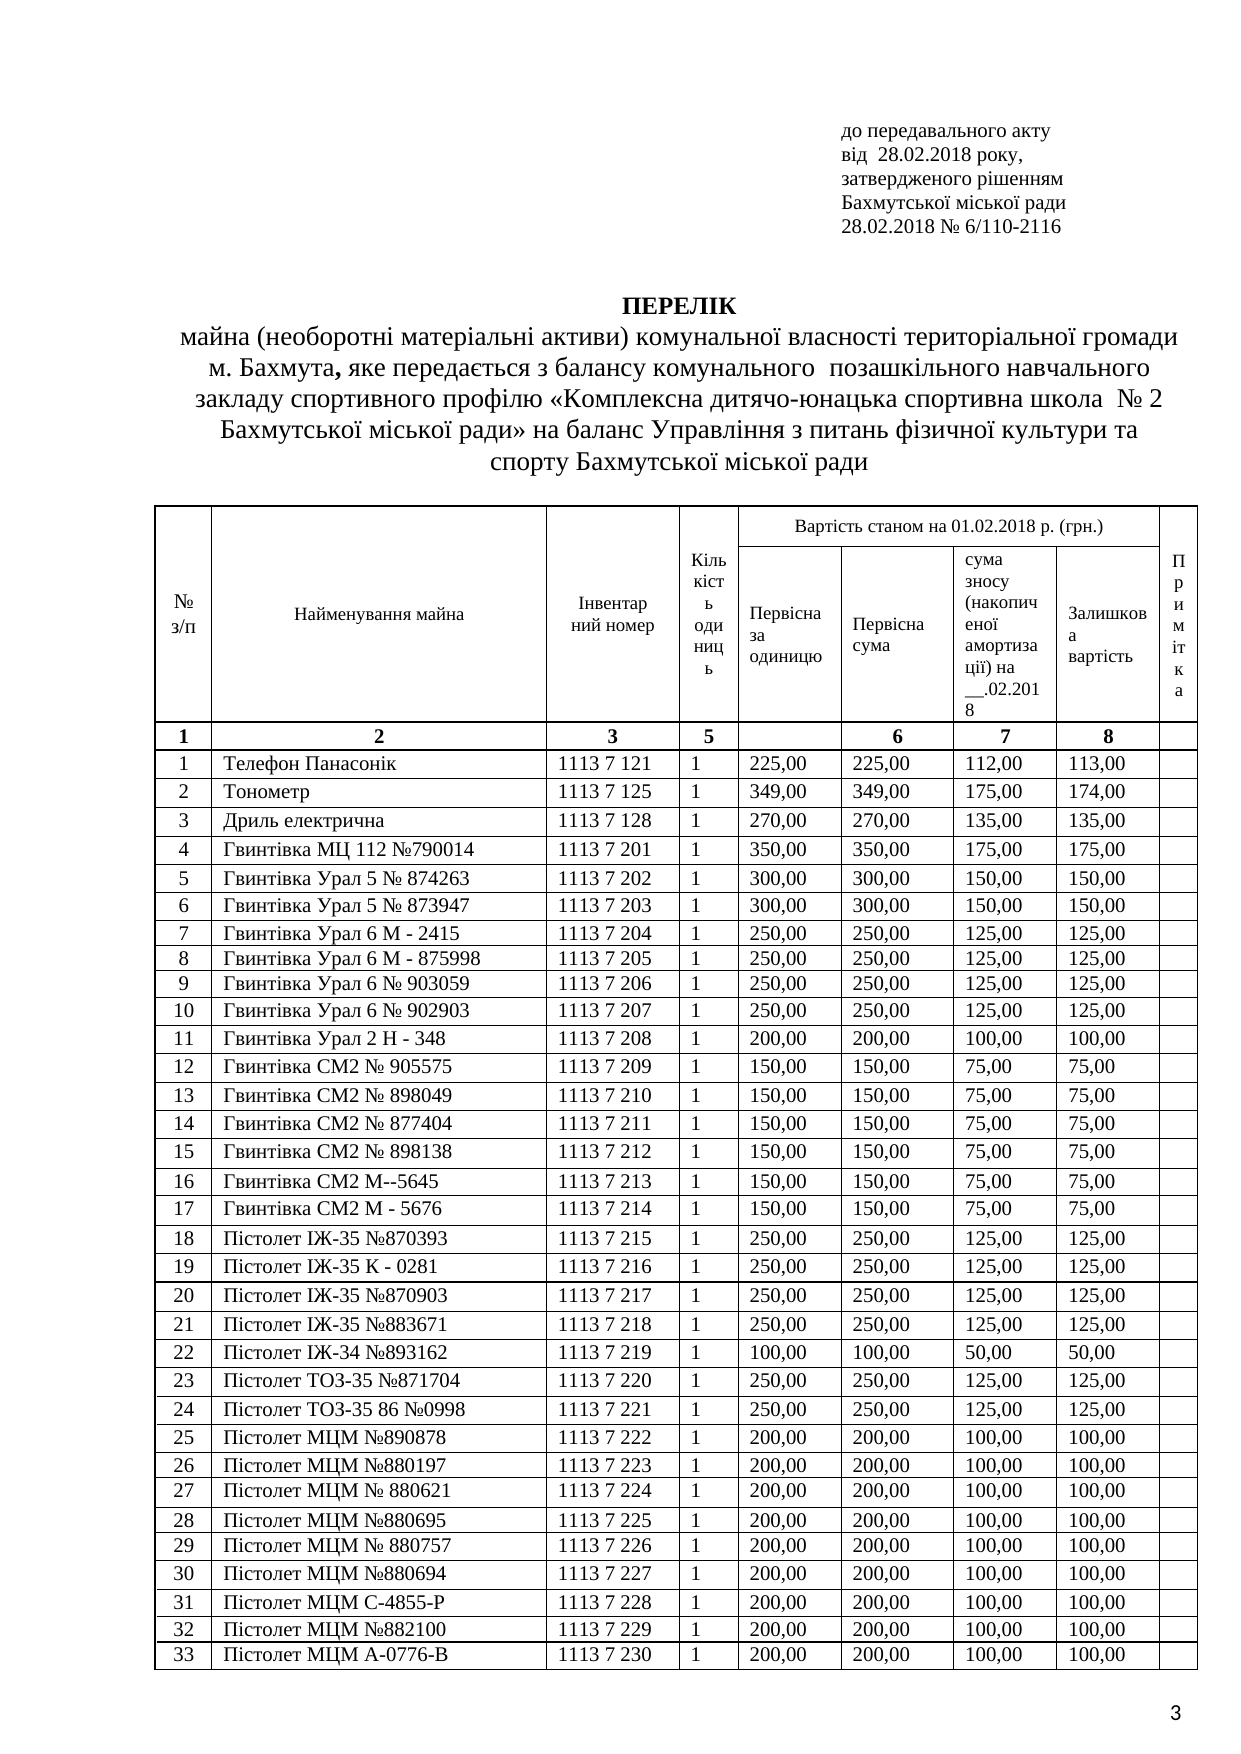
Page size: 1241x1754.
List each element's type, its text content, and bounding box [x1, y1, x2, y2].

table_cell [1160, 1425, 1197, 1452]
table_cell 1113 7 209 [547, 1054, 679, 1082]
table_cell 200,00 [842, 1508, 953, 1532]
table_cell 125,00 [954, 921, 1056, 945]
table_cell 1 [680, 1312, 738, 1339]
table_cell 349,00 [739, 779, 841, 807]
table_cell 1 [680, 1083, 738, 1110]
table_cell 250,00 [842, 1283, 953, 1311]
table_cell 30 [156, 1561, 211, 1589]
table_cell 150,00 [842, 1054, 953, 1082]
table_cell 1113 7 210 [547, 1083, 679, 1110]
table_cell 100,00 [739, 1340, 841, 1367]
table_cell 200,00 [842, 1026, 953, 1053]
table_cell 1113 7 203 [547, 893, 679, 919]
text Бахмутської міської ради [767, 190, 1181, 214]
table_cell 100,00 [1057, 1425, 1159, 1452]
table_cell [1160, 837, 1197, 864]
table_cell Гвинтівка Урал 2 Н - 348 [212, 1026, 546, 1053]
table_cell 150,00 [739, 1083, 841, 1110]
table_cell Пістолет МЦМ №882100 [212, 1617, 546, 1641]
table_cell 200,00 [842, 1478, 953, 1507]
table_cell 31 [156, 1590, 211, 1616]
table_cell 1113 7 201 [547, 837, 679, 864]
table_cell [1160, 1478, 1197, 1507]
table_cell 75,00 [954, 1196, 1056, 1224]
table_cell 1 [156, 751, 211, 778]
table_cell 75,00 [1057, 1083, 1159, 1110]
table_cell 100,00 [842, 1340, 953, 1367]
table_cell 2 [212, 723, 546, 749]
table_cell Гвинтівка МЦ 112 №790014 [212, 837, 546, 864]
table_cell 100,00 [954, 1533, 1056, 1560]
table_cell Гвинтівка Урал 6 М - 2415 [212, 921, 546, 945]
table_cell 349,00 [842, 779, 953, 807]
table_cell 22 [156, 1340, 211, 1367]
table_cell 1 [680, 1617, 738, 1641]
table_cell 1113 7 219 [547, 1340, 679, 1367]
table_cell Гвинтівка Урал 5 № 873947 [212, 893, 546, 919]
table_cell 100,00 [954, 1026, 1056, 1053]
table_cell 1 [680, 1590, 738, 1616]
table_cell 1 [680, 1054, 738, 1082]
table_cell 270,00 [842, 808, 953, 836]
table_cell 1113 7 218 [547, 1312, 679, 1339]
table_cell 25 [156, 1425, 211, 1452]
table_cell 300,00 [739, 893, 841, 919]
table_cell 150,00 [954, 865, 1056, 892]
table_cell 100,00 [954, 1478, 1056, 1507]
table_cell [1160, 1283, 1197, 1311]
table_cell 1113 7 206 [547, 971, 679, 997]
table_cell 100,00 [954, 1617, 1056, 1641]
table_cell Пістолет МЦМ №880197 [212, 1453, 546, 1477]
table_cell 1113 7 202 [547, 865, 679, 892]
table_cell Гвинтівка СМ2 № 905575 [212, 1054, 546, 1082]
table_cell [1160, 921, 1197, 945]
table_cell 1 [680, 1196, 738, 1224]
table_cell 13 [156, 1083, 211, 1110]
table_cell 10 [156, 998, 211, 1025]
table_cell 250,00 [842, 1368, 953, 1396]
table_cell 350,00 [842, 837, 953, 864]
table_cell 1113 7 207 [547, 998, 679, 1025]
table_cell 1 [680, 1561, 738, 1589]
table_cell [1160, 998, 1197, 1025]
table_cell 200,00 [739, 1643, 841, 1669]
table_cell 200,00 [842, 1561, 953, 1589]
table_cell 1113 7 205 [547, 946, 679, 970]
table_cell [1160, 1397, 1197, 1424]
table_cell Гвинтівка СМ2 № 877404 [212, 1111, 546, 1138]
table_cell 75,00 [954, 1169, 1056, 1195]
table_cell 250,00 [739, 921, 841, 945]
table_cell 75,00 [1057, 1196, 1159, 1224]
table_cell 200,00 [739, 1425, 841, 1452]
table_cell 1113 7 204 [547, 921, 679, 945]
table_cell 1113 7 224 [547, 1478, 679, 1507]
table_cell 50,00 [954, 1340, 1056, 1367]
table_cell [1160, 865, 1197, 892]
table_cell 24 [156, 1397, 211, 1424]
table_cell 1113 7 212 [547, 1139, 679, 1168]
table_cell [1160, 1508, 1197, 1532]
table_cell [739, 723, 841, 749]
table_cell 12 [156, 1054, 211, 1082]
table_cell 1113 7 217 [547, 1283, 679, 1311]
table_cell Гвинтівка СМ2 М - 5676 [212, 1196, 546, 1224]
table_cell 5 [680, 723, 738, 749]
table_cell Телефон Панасонік [212, 751, 546, 778]
table_cell 200,00 [739, 1478, 841, 1507]
table_cell 100,00 [954, 1453, 1056, 1477]
table_cell 100,00 [1057, 1478, 1159, 1507]
table_cell 100,00 [1057, 1508, 1159, 1532]
table_cell 75,00 [954, 1111, 1056, 1138]
table_cell [1160, 1254, 1197, 1281]
table_cell 1113 7 230 [547, 1643, 679, 1669]
table_cell 200,00 [842, 1617, 953, 1641]
table_cell 150,00 [1057, 893, 1159, 919]
table_cell Пістолет МЦМ №880694 [212, 1561, 546, 1589]
table_cell 100,00 [1057, 1026, 1159, 1053]
table_cell 16 [156, 1169, 211, 1195]
table_cell Пістолет ТОЗ-35 №871704 [212, 1368, 546, 1396]
table_cell 1 [680, 946, 738, 970]
table_cell 200,00 [739, 1508, 841, 1532]
table_cell Пістолет МЦМ № 880757 [212, 1533, 546, 1560]
table_cell 150,00 [739, 1139, 841, 1168]
table_cell 100,00 [954, 1590, 1056, 1616]
table_cell 1113 7 225 [547, 1508, 679, 1532]
text ПЕРЕЛІК [177, 291, 1181, 320]
table_cell Пістолет МЦМ С-4855-Р [212, 1590, 546, 1616]
table_cell 100,00 [954, 1508, 1056, 1532]
table_cell 250,00 [739, 1226, 841, 1253]
table_cell 100,00 [954, 1561, 1056, 1589]
table_cell 250,00 [842, 946, 953, 970]
table_cell 29 [156, 1533, 211, 1560]
table_cell [1160, 893, 1197, 919]
table_cell 150,00 [842, 1111, 953, 1138]
table_cell 112,00 [954, 751, 1056, 778]
table_cell Пістолет ІЖ-35 №883671 [212, 1312, 546, 1339]
table_cell 100,00 [1057, 1617, 1159, 1641]
table_cell 1 [680, 865, 738, 892]
table_cell Гвинтівка СМ2 М--5645 [212, 1169, 546, 1195]
table_cell 1113 7 213 [547, 1169, 679, 1195]
table_cell 250,00 [842, 1312, 953, 1339]
table_cell 250,00 [842, 971, 953, 997]
table_cell [1160, 1226, 1197, 1253]
table_cell 300,00 [842, 893, 953, 919]
table_cell Пістолет ІЖ-35 №870903 [212, 1283, 546, 1311]
table_cell 300,00 [842, 865, 953, 892]
table_cell 1113 7 216 [547, 1254, 679, 1281]
table_cell 250,00 [739, 1254, 841, 1281]
table_cell 300,00 [739, 865, 841, 892]
table_cell 1113 7 227 [547, 1561, 679, 1589]
table_cell 1 [680, 751, 738, 778]
table_cell 250,00 [739, 1312, 841, 1339]
table_cell сума зносу (накопиченої амортизації) на __.02.2018 [954, 547, 1056, 721]
table_cell 1113 7 125 [547, 779, 679, 807]
table_cell [1160, 1533, 1197, 1560]
table_cell 100,00 [954, 1425, 1056, 1452]
table_cell 8 [156, 946, 211, 970]
table_cell 27 [156, 1478, 211, 1507]
table_cell 18 [156, 1226, 211, 1253]
table_cell [1160, 1643, 1197, 1669]
table_cell 1113 7 214 [547, 1196, 679, 1224]
table_cell 75,00 [954, 1083, 1056, 1110]
table_cell [1160, 1054, 1197, 1082]
table_cell 200,00 [842, 1453, 953, 1477]
table_cell 1 [680, 1397, 738, 1424]
table_cell 150,00 [1057, 865, 1159, 892]
table_cell Пістолет МЦМ № 880621 [212, 1478, 546, 1507]
table_cell 200,00 [739, 1026, 841, 1053]
table_cell 100,00 [1057, 1453, 1159, 1477]
table_cell 19 [156, 1254, 211, 1281]
table_cell 28 [156, 1508, 211, 1532]
table_cell 1113 7 229 [547, 1617, 679, 1641]
table_cell 250,00 [739, 971, 841, 997]
table_cell 250,00 [842, 1397, 953, 1424]
table_cell Пістолет ІЖ-35 №870393 [212, 1226, 546, 1253]
text від 28.02.2018 року, [767, 142, 1181, 166]
table_cell Первісна сума [842, 547, 953, 721]
table_cell Пістолет ІЖ-34 №893162 [212, 1340, 546, 1367]
table_cell 225,00 [842, 751, 953, 778]
table_cell 150,00 [739, 1196, 841, 1224]
table_cell 125,00 [1057, 971, 1159, 997]
table_header Найменування майна [212, 507, 546, 721]
table_cell 200,00 [842, 1643, 953, 1669]
table_cell [1160, 723, 1197, 749]
table_cell 350,00 [739, 837, 841, 864]
table_cell [1160, 1590, 1197, 1616]
table_header Кількість одиниць [680, 507, 738, 721]
table_cell 50,00 [1057, 1340, 1159, 1367]
table_header Примітка [1160, 507, 1197, 721]
table_cell 3 [156, 808, 211, 836]
table_header Інвентар ний номер [547, 507, 679, 721]
table_cell 125,00 [954, 946, 1056, 970]
table_cell 1113 7 208 [547, 1026, 679, 1053]
table_cell [1160, 1312, 1197, 1339]
table_cell 1113 7 226 [547, 1533, 679, 1560]
table_cell 150,00 [842, 1083, 953, 1110]
table_cell 125,00 [1057, 1368, 1159, 1396]
table_cell Залишкова вартість [1057, 547, 1159, 721]
table_cell 200,00 [842, 1533, 953, 1560]
table_cell 1 [680, 1368, 738, 1396]
table_cell 20 [156, 1283, 211, 1311]
table_cell 1113 7 121 [547, 751, 679, 778]
table_cell 125,00 [954, 998, 1056, 1025]
table_cell 26 [156, 1453, 211, 1477]
table_cell [1160, 1368, 1197, 1396]
table_cell 100,00 [1057, 1590, 1159, 1616]
table_cell [1160, 946, 1197, 970]
table_cell 32 [156, 1617, 211, 1641]
table_cell 250,00 [739, 1397, 841, 1424]
table_cell [1160, 751, 1197, 778]
table_cell [1160, 971, 1197, 997]
text до передавального акту [767, 118, 1181, 142]
table_cell Пістолет ТОЗ-35 86 №0998 [212, 1397, 546, 1424]
table_cell 1 [680, 893, 738, 919]
table_cell 15 [156, 1139, 211, 1168]
table_cell 33 [156, 1642, 211, 1669]
table_cell 250,00 [739, 1368, 841, 1396]
table_cell 1 [680, 921, 738, 945]
table_cell 1 [680, 779, 738, 807]
table_cell 200,00 [739, 1590, 841, 1616]
table_cell 125,00 [1057, 1254, 1159, 1281]
table_cell 2 [156, 779, 211, 807]
table_cell 9 [156, 971, 211, 997]
table_cell 250,00 [739, 1283, 841, 1311]
table_cell 1 [680, 1169, 738, 1195]
table_cell [1160, 779, 1197, 807]
table_cell 1 [680, 998, 738, 1025]
table_cell 1 [156, 723, 211, 749]
table_cell 1 [680, 971, 738, 997]
table_cell 1113 7 223 [547, 1453, 679, 1477]
table_cell 150,00 [842, 1169, 953, 1195]
table_cell 1 [680, 808, 738, 836]
text затвердженого рішенням [767, 166, 1181, 190]
table_cell 1113 7 221 [547, 1397, 679, 1424]
table_cell 1 [680, 1139, 738, 1168]
table_cell 1113 7 222 [547, 1425, 679, 1452]
table_cell 150,00 [739, 1169, 841, 1195]
table_cell 125,00 [1057, 1226, 1159, 1253]
table_cell Пістолет МЦМ №890878 [212, 1425, 546, 1452]
table_cell 100,00 [1057, 1533, 1159, 1560]
table_cell 125,00 [954, 1226, 1056, 1253]
table_cell Гвинтівка Урал 6 № 902903 [212, 998, 546, 1025]
table_cell 125,00 [1057, 946, 1159, 970]
table_cell 23 [156, 1368, 211, 1396]
table_cell 200,00 [842, 1425, 953, 1452]
table_cell 1 [680, 1533, 738, 1560]
table_cell 75,00 [1057, 1111, 1159, 1138]
table_cell 14 [156, 1111, 211, 1138]
table_cell 200,00 [739, 1561, 841, 1589]
table_cell 4 [156, 837, 211, 864]
table_cell [1160, 1083, 1197, 1110]
table_cell 174,00 [1057, 779, 1159, 807]
table_cell 125,00 [954, 1312, 1056, 1339]
table_cell 225,00 [739, 751, 841, 778]
table_cell 6 [156, 893, 211, 919]
table_cell Гвинтівка СМ2 № 898138 [212, 1139, 546, 1168]
table_cell 125,00 [954, 1254, 1056, 1281]
table_cell Гвинтівка Урал 6 М - 875998 [212, 946, 546, 970]
table_cell Пістолет ІЖ-35 К - 0281 [212, 1254, 546, 1281]
table_cell 250,00 [842, 998, 953, 1025]
table_cell 125,00 [1057, 1312, 1159, 1339]
table_cell 7 [954, 723, 1056, 749]
table_cell Гвинтівка Урал 6 № 903059 [212, 971, 546, 997]
table_cell 1 [680, 1254, 738, 1281]
table_cell 1113 7 215 [547, 1226, 679, 1253]
table_cell 113,00 [1057, 751, 1159, 778]
table_cell [1160, 1340, 1197, 1367]
table_cell 1 [680, 1226, 738, 1253]
table_cell 1 [680, 1340, 738, 1367]
table_cell [1160, 1453, 1197, 1477]
table_cell [1160, 808, 1197, 836]
table_cell 75,00 [954, 1054, 1056, 1082]
table_cell 135,00 [1057, 808, 1159, 836]
table_cell 250,00 [842, 1254, 953, 1281]
table_cell 125,00 [954, 1397, 1056, 1424]
table_cell 1113 7 211 [547, 1111, 679, 1138]
table_cell 75,00 [1057, 1169, 1159, 1195]
table_cell [1160, 1111, 1197, 1138]
table_cell Дриль електрична [212, 808, 546, 836]
table_cell 5 [156, 865, 211, 892]
table_cell 125,00 [1057, 1397, 1159, 1424]
table_cell 125,00 [954, 1283, 1056, 1311]
table_cell 250,00 [842, 1226, 953, 1253]
table_cell 135,00 [954, 808, 1056, 836]
table_cell 1 [680, 1508, 738, 1532]
table_cell 200,00 [842, 1590, 953, 1616]
table_cell Первісна за одиницю [739, 547, 841, 721]
table_cell 125,00 [1057, 998, 1159, 1025]
table_cell 1 [680, 1478, 738, 1507]
table_cell 100,00 [954, 1643, 1056, 1669]
table_cell 100,00 [1057, 1561, 1159, 1589]
table_cell 200,00 [739, 1533, 841, 1560]
table_cell 1113 7 128 [547, 808, 679, 836]
text 28.02.2018 № 6/110-2116 [767, 214, 1181, 238]
table_cell Пістолет МЦМ А-0776-В [212, 1643, 546, 1669]
table_cell 17 [156, 1196, 211, 1224]
table_cell 175,00 [954, 837, 1056, 864]
table_cell [1160, 1196, 1197, 1224]
table_cell 125,00 [1057, 921, 1159, 945]
table_cell 1 [680, 1026, 738, 1053]
table_cell 150,00 [739, 1111, 841, 1138]
table_cell Гвинтівка Урал 5 № 874263 [212, 865, 546, 892]
table_cell Пістолет МЦМ №880695 [212, 1508, 546, 1532]
table_cell 75,00 [1057, 1054, 1159, 1082]
table_cell 250,00 [842, 921, 953, 945]
table_cell 1 [680, 837, 738, 864]
table_header № з/п [156, 507, 211, 721]
table_cell 7 [156, 921, 211, 945]
text майна (необоротні матеріальні активи) комунальної власності територіальної громади м. Бахмута, яке передається з балансу комунального позашкільного навчального закладу спортивного профілю «Комплексна дитячо-юнацька спортивна школа № 2 Бахмутської міської ради» на баланс Управління з питань фізичної культури та спорту Бахмутської міської ради [177, 320, 1181, 476]
table_cell 75,00 [954, 1139, 1056, 1168]
table_cell 21 [156, 1312, 211, 1339]
table_cell 150,00 [954, 893, 1056, 919]
table_cell [1160, 1139, 1197, 1168]
table_cell 175,00 [1057, 837, 1159, 864]
table_header Вартість станом на 01.02.2018 р. (грн.) [739, 507, 1159, 546]
table_cell 150,00 [842, 1196, 953, 1224]
table_cell 250,00 [739, 998, 841, 1025]
table_cell 175,00 [954, 779, 1056, 807]
table_cell 250,00 [739, 946, 841, 970]
table_cell [1160, 1561, 1197, 1589]
table_cell 75,00 [1057, 1139, 1159, 1168]
table_cell 200,00 [739, 1453, 841, 1477]
table_cell 200,00 [739, 1617, 841, 1641]
table_cell 1113 7 220 [547, 1368, 679, 1396]
table_cell 6 [842, 723, 953, 749]
table_cell [1160, 1169, 1197, 1195]
table_cell 125,00 [954, 1368, 1056, 1396]
table_cell Гвинтівка СМ2 № 898049 [212, 1083, 546, 1110]
table_cell 125,00 [1057, 1283, 1159, 1311]
table_cell 1 [680, 1453, 738, 1477]
table_cell 3 [547, 723, 679, 749]
table_cell 150,00 [842, 1139, 953, 1168]
table_cell 11 [156, 1026, 211, 1053]
table_cell 8 [1057, 723, 1159, 749]
table_cell 100,00 [1057, 1643, 1159, 1669]
table_cell 1 [680, 1283, 738, 1311]
table_cell 1 [680, 1111, 738, 1138]
table_cell [1160, 1617, 1197, 1641]
table_cell 125,00 [954, 971, 1056, 997]
table_cell [1160, 1026, 1197, 1053]
table_cell 1 [680, 1643, 738, 1669]
table_cell 1 [680, 1425, 738, 1452]
table_cell 150,00 [739, 1054, 841, 1082]
table_cell 1113 7 228 [547, 1590, 679, 1616]
table_cell Тонометр [212, 779, 546, 807]
table_cell 270,00 [739, 808, 841, 836]
